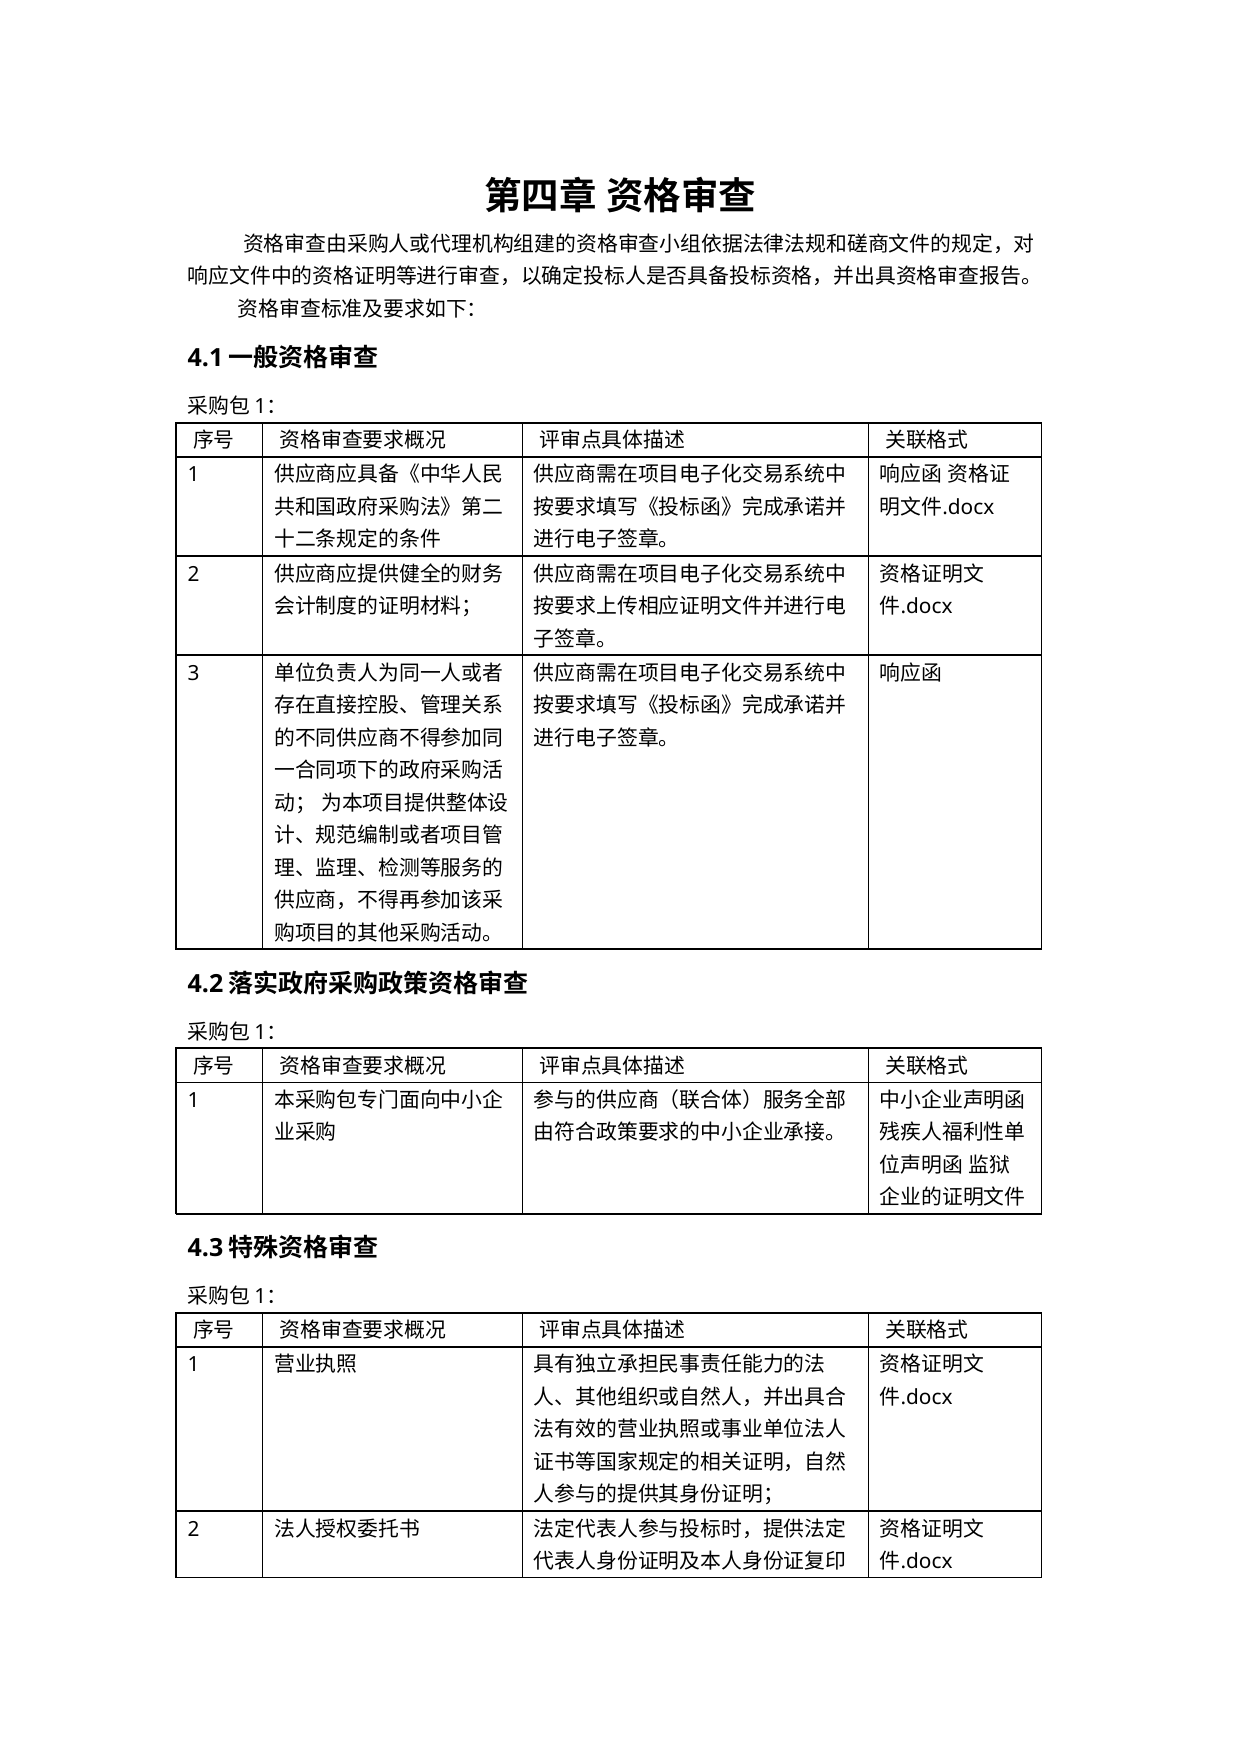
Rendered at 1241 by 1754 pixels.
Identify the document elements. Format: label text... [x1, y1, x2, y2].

table_header 评审点具体描述 [523, 1049, 868, 1081]
table_cell 供应商需在项目电子化交易系统中按要求填写《投标函》完成承诺并进行电子签章。 [523, 656, 868, 948]
table_cell 供应商应提供健全的财务会计制度的证明材料； [263, 557, 522, 654]
table_cell 响应函 资格证明文件.docx [869, 458, 1041, 555]
table_header 资格审查要求概况 [263, 424, 522, 456]
table_cell 供应商应具备《中华人民共和国政府采购法》第二十二条规定的条件 [263, 458, 522, 555]
table_cell 2 [177, 557, 262, 654]
text 采购包1： [187, 1279, 1053, 1312]
table_cell 资格证明文件.docx [869, 1348, 1041, 1510]
table_header 评审点具体描述 [523, 1314, 868, 1346]
table_cell 供应商需在项目电子化交易系统中按要求填写《投标函》完成承诺并进行电子签章。 [523, 458, 868, 555]
table_cell 法人授权委托书 [263, 1512, 522, 1577]
table_cell 中小企业声明函 残疾人福利性单位声明函 监狱企业的证明文件 [869, 1083, 1041, 1213]
table_cell 资格证明文件.docx [869, 557, 1041, 654]
table_header 序号 [177, 1314, 262, 1346]
table_header 关联格式 [869, 1314, 1041, 1346]
table_cell 响应函 [869, 656, 1041, 948]
table_cell 单位负责人为同一人或者存在直接控股、管理关系的不同供应商不得参加同一合同项下的政府采购活动； 为本项目提供整体设计、规范编制或者项目管理、监理、检测等服务的供应商，不得再参加该采购项目的其他采购活动。 [263, 656, 522, 948]
text 采购包1： [187, 1015, 1053, 1047]
table_header 关联格式 [869, 424, 1041, 456]
table_header 资格审查要求概况 [263, 1049, 522, 1081]
text 资格审查标准及要求如下： [187, 292, 1053, 324]
table_cell 1 [177, 1348, 262, 1510]
table_header 序号 [177, 424, 262, 456]
table_cell 营业执照 [263, 1348, 522, 1510]
table_cell 2 [177, 1512, 262, 1577]
text 资格审查由采购人或代理机构组建的资格审查小组依据法律法规和磋商文件的规定，对响应文件中的资格证明等进行审查，以确定投标人是否具备投标资格，并出具资格审查报告。 [187, 227, 1053, 292]
table_cell 3 [177, 656, 262, 948]
table_cell 资格证明文件.docx [869, 1512, 1041, 1577]
table_cell 本采购包专门面向中小企业采购 [263, 1083, 522, 1213]
table_cell 1 [177, 458, 262, 555]
table_header 关联格式 [869, 1049, 1041, 1081]
table_header 评审点具体描述 [523, 424, 868, 456]
text 4.2落实政府采购政策资格审查 [187, 950, 1053, 1015]
text 采购包1： [187, 389, 1053, 422]
text 4.1一般资格审查 [187, 324, 1053, 389]
table_cell 1 [177, 1083, 262, 1213]
table_header 序号 [177, 1049, 262, 1081]
table_cell 具有独立承担民事责任能力的法人、其他组织或自然人，并出具合法有效的营业执照或事业单位法人证书等国家规定的相关证明，自然人参与的提供其身份证明； [523, 1348, 868, 1510]
table_header 资格审查要求概况 [263, 1314, 522, 1346]
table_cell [523, 1512, 868, 1577]
text 第四章 资格审查 [187, 162, 1053, 227]
table_cell 供应商需在项目电子化交易系统中按要求上传相应证明文件并进行电子签章。 [523, 557, 868, 654]
text 4.3特殊资格审查 [187, 1214, 1053, 1279]
table_cell 参与的供应商（联合体）服务全部由符合政策要求的中小企业承接。 [523, 1083, 868, 1213]
